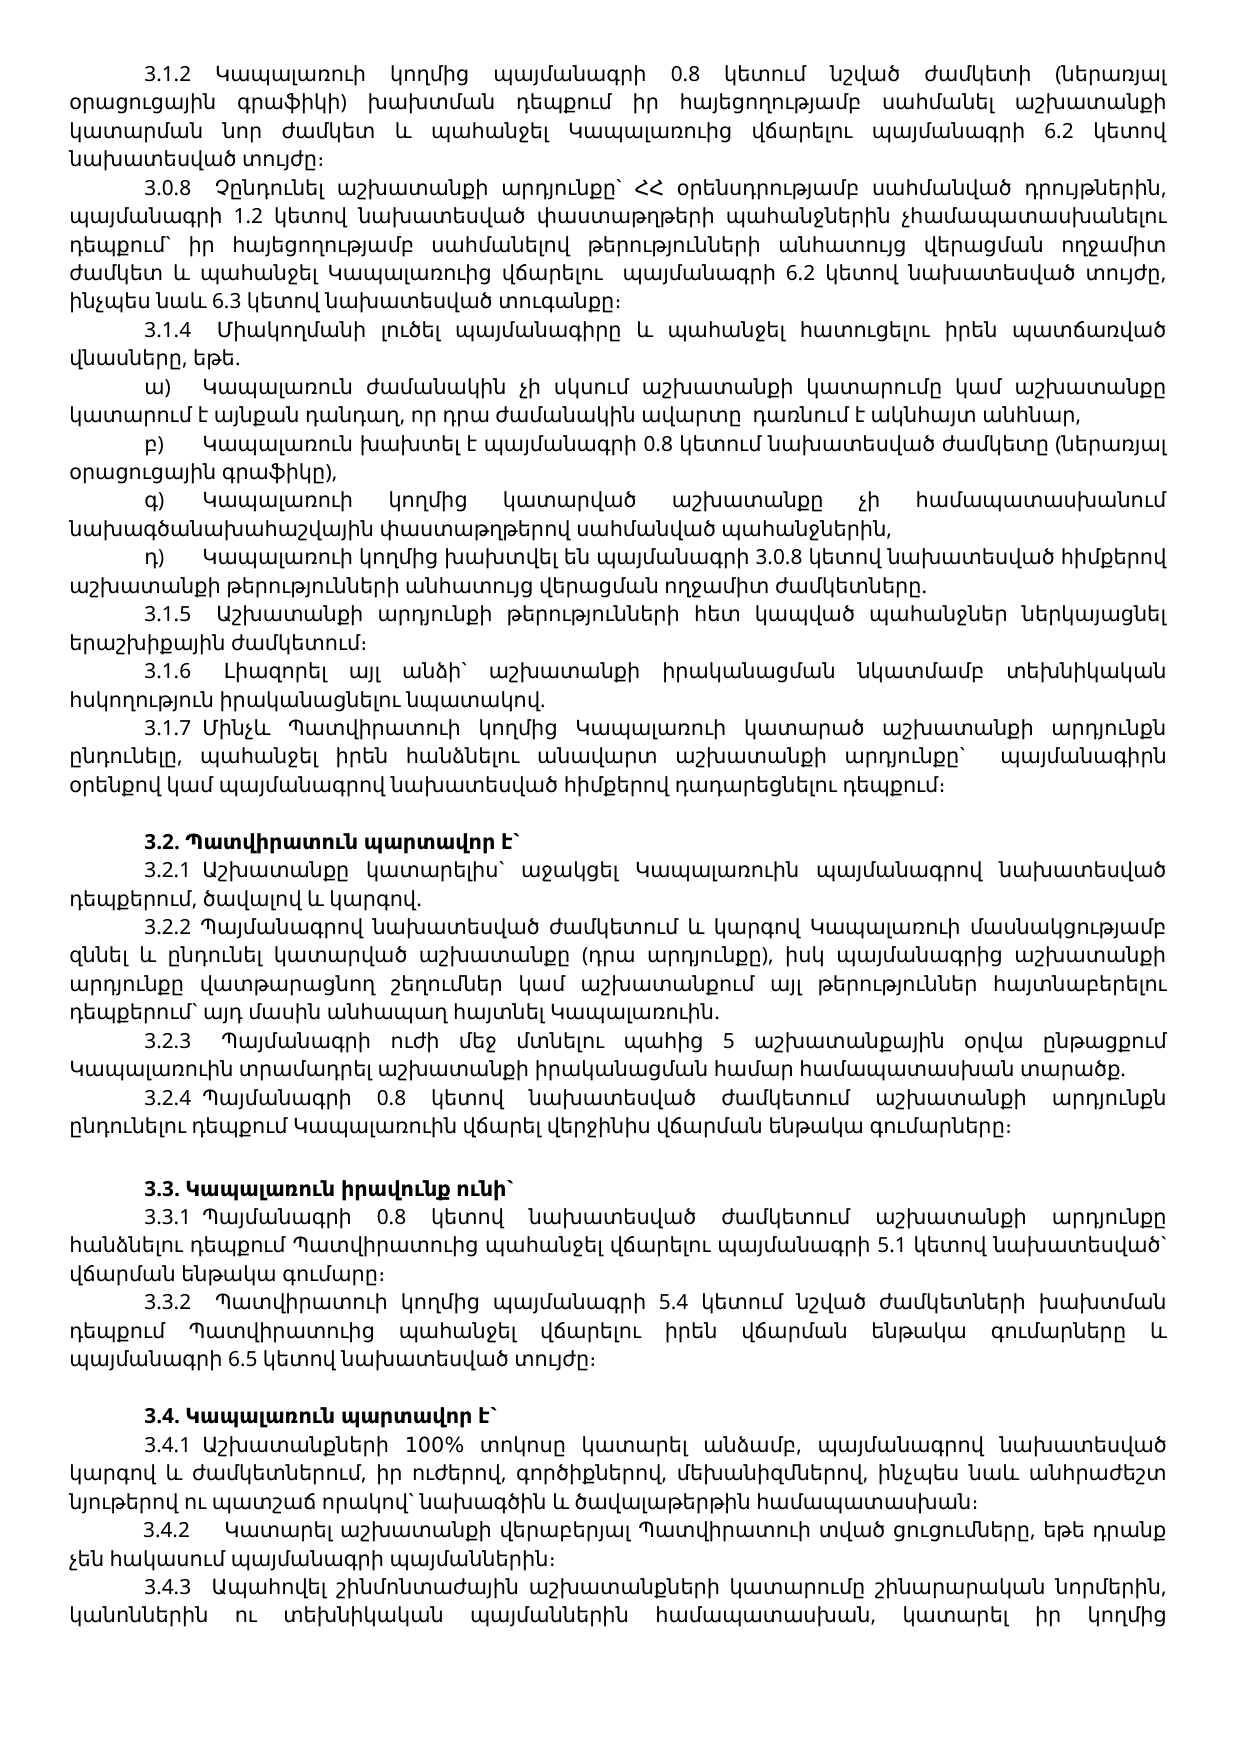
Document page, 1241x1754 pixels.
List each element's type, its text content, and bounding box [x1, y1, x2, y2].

text 3.0.8 Չընդունել աշխատանքի արդյունքը` ՀՀ օրենսդրությամբ սահմանված դրույթներին, պայմանագրի 1.2 կետով նախատեսված փաստաթղթերի պահանջներին չհամապատասխանելու դեպքում` իր հայեցողությամբ սահմանելով թերությունների անհատույց վերացման ողջամիտ ժամկետ և պահանջել Կապալառուից վճարելու պայմանագրի 6.2 կետով նախատեսված տույժը, ինչպես նաև 6.3 կետով նախատեսված տուգանքը։ [69, 173, 1167, 315]
text 3.2. Պատվիրատուն պարտավոր է` [69, 827, 1167, 855]
text 3.2.3 Պայմանագրի ուժի մեջ մտնելու պահից 5 աշխատանքային օրվա ընթացքում Կապալառուին տրամադրել աշխատանքի իրականացման համար համապատասխան տարածք. [69, 1026, 1167, 1083]
text 3.3. Կապալառուն իրավունք ունի` [69, 1174, 1167, 1202]
text գ) Կապալառուի կողմից կատարված աշխատանքը չի համապատասխանում նախագծանախահաշվային փաստաթղթերով սահմանված պահանջներին, [69, 486, 1167, 542]
text 3.1.6 Լիազորել այլ անձի` աշխատանքի իրականացման նկատմամբ տեխնիկական հսկողություն իրականացնելու նպատակով. [69, 656, 1167, 713]
text 3.1.2 Կապալառուի կողմից պայմանագրի 0.8 կետում նշված ժամկետի (ներառյալ օրացուցային գրաֆիկի) խախտման դեպքում իր հայեցողությամբ սահմանել աշխատանքի կատարման նոր ժամկետ և պահանջել Կապալառուից վճարելու պայմանագրի 6.2 կետով նախատեսված տույժը։ [69, 59, 1167, 173]
text 3.1.4 Միակողմանի լուծել պայմանագիրը և պահանջել հատուցելու իրեն պատճառված վնասները, եթե. [69, 315, 1167, 372]
text 3.1.7 Մինչև Պատվիրատուի կողմից Կապալառուի կատարած աշխատանքի արդյունքն ընդունելը, պահանջել իրեն հանձնելու անավարտ աշխատանքի արդյունքը` պայմանագիրն օրենքով կամ պայմանագրով նախատեսված հիմքերով դադարեցնելու դեպքում։ [69, 713, 1167, 798]
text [69, 1572, 1167, 1629]
text 3.1.5 Աշխատանքի արդյունքի թերությունների հետ կապված պահանջներ ներկայացնել երաշխիքային ժամկետում։ [69, 599, 1167, 656]
text ա) Կապալառուն ժամանակին չի սկսում աշխատանքի կատարումը կամ աշխատանքը կատարում է այնքան դանդաղ, որ դրա ժամանակին ավարտը դառնում է ակնհայտ անհնար, [69, 372, 1167, 429]
text 3.2.2 Պայմանագրով նախատեսված ժամկետում և կարգով Կապալառուի մասնակցությամբ զննել և ընդունել կատարված աշխատանքը (դրա արդյունքը), իսկ պայմանագրից աշխատանքի արդյունքը վատթարացնող շեղումներ կամ աշխատանքում այլ թերություններ հայտնաբերելու դեպքերում` այդ մասին անհապաղ հայտնել Կապալառուին. [69, 912, 1167, 1026]
text դ) Կապալառուի կողմից խախտվել են պայմանագրի 3.0.8 կետով նախատեսված հիմքերով աշխատանքի թերությունների անհատույց վերացման ողջամիտ ժամկետները. [69, 542, 1167, 599]
text 3.4. Կապալառուն պարտավոր է` [69, 1402, 1167, 1430]
text 3.2.1 Աշխատանքը կատարելիս` աջակցել Կապալառուին պայմանագրով նախատեսված դեպքերում, ծավալով և կարգով. [69, 855, 1167, 912]
text 3.4.2 Կատարել աշխատանքի վերաբերյալ Պատվիրատուի տված ցուցումները, եթե դրանք չեն հակասում պայմանագրի պայմաններին։ [69, 1515, 1167, 1572]
text բ) Կապալառուն խախտել է պայմանագրի 0.8 կետում նախատեսված ժամկետը (ներառյալ օրացուցային գրաֆիկը), [69, 429, 1167, 486]
text 3.2.4 Պայմանագրի 0.8 կետով նախատեսված ժամկետում աշխատանքի արդյունքն ընդունելու դեպքում Կապալառուին վճարել վերջինիս վճարման ենթակա գումարները։ [69, 1083, 1167, 1140]
text 3.3.1 Պայմանագրի 0.8 կետով նախատեսված ժամկետում աշխատանքի արդյունքը հանձնելու դեպքում Պատվիրատուից պահանջել վճարելու պայմանագրի 5.1 կետով նախատեսված` վճարման ենթակա գումարը։ [69, 1202, 1167, 1287]
text 3.4.1 Աշխատանքների 100% տոկոսը կատարել անձամբ, պայմանագրով նախատեսված կարգով և ժամկետներում, իր ուժերով, գործիքներով, մեխանիզմներով, ինչպես նաև անհրաժեշտ նյութերով ու պատշաճ որակով` նախագծին և ծավալաթերթին համապատասխան։ [69, 1430, 1167, 1515]
text 3.3.2 Պատվիրատուի կողմից պայմանագրի 5.4 կետում նշված ժամկետների խախտման դեպքում Պատվիրատուից պահանջել վճարելու իրեն վճարման ենթակա գումարները և պայմանագրի 6.5 կետով նախատեսված տույժը։ [69, 1287, 1167, 1373]
